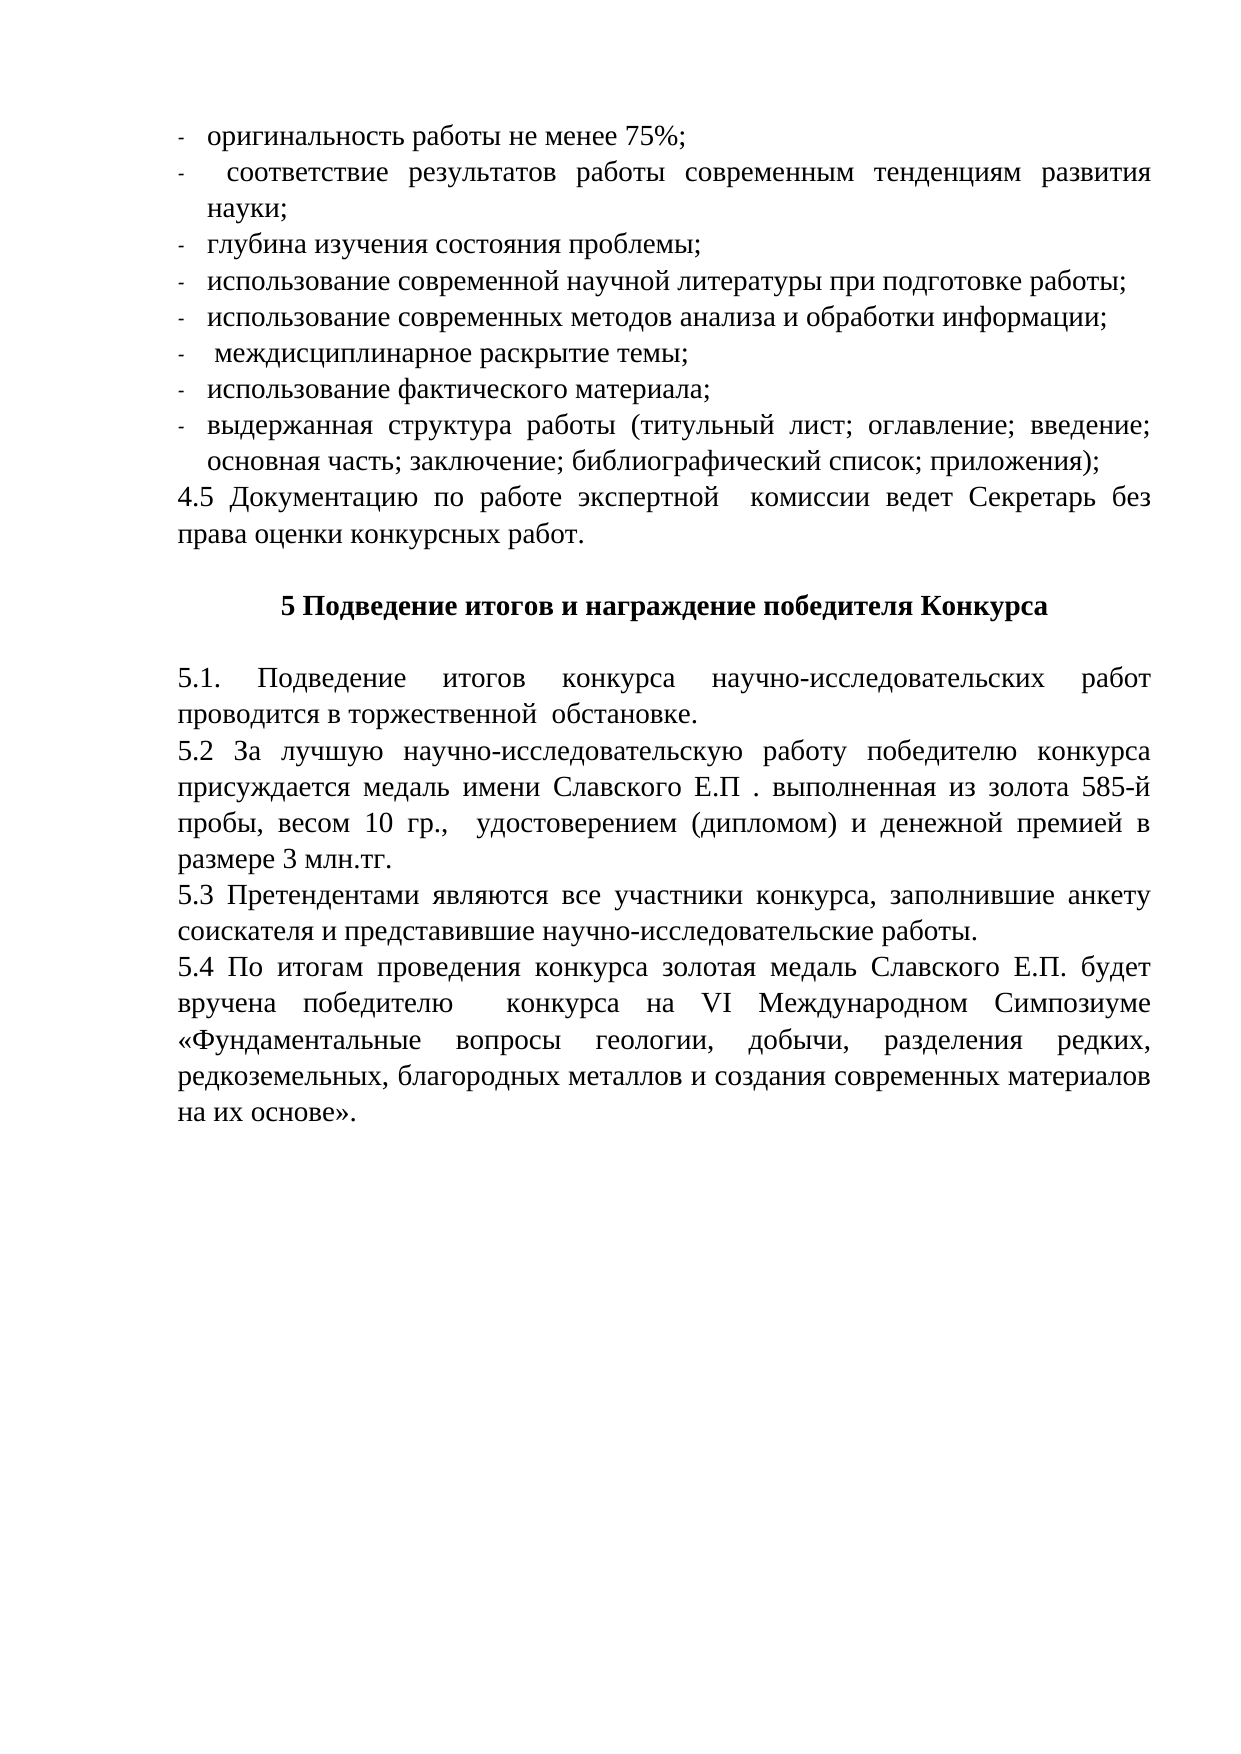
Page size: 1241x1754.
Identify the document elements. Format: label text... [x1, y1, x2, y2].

list использование современной научной литературы при подготовке работы; [177, 263, 1152, 296]
list соответствие результатов работы современным тенденциям развития науки; [177, 154, 1152, 224]
text 5.2 За лучшую научно-исследовательскую работу победителю конкурса присуждается медаль имени Славского Е.П . выполненная из золота 585-й пробы, весом 10 гр., удостоверением (дипломом) и денежной премией в размере 3 млн.тг. [177, 733, 1152, 874]
list оригинальность работы не менее 75%; [177, 118, 1152, 152]
list выдержанная структура работы (титульный лист; оглавление; введение; основная часть; заключение; библиографический список; приложения); [177, 407, 1152, 477]
list глубина изучения состояния проблемы; [177, 227, 1152, 260]
list междисциплинарное раскрытие темы; [177, 335, 1152, 368]
text 4.5 Документацию по работе экспертной комиссии ведет Секретарь без права оценки конкурсных работ. [177, 479, 1152, 549]
text 5 Подведение итогов и награждение победителя Конкурса [177, 588, 1152, 622]
text 5.3 Претендентами являются все участники конкурса, заполнившие анкету соискателя и представившие научно-исследовательские работы. [177, 877, 1152, 947]
list использование современных методов анализа и обработки информации; [177, 299, 1152, 332]
text 5.4 По итогам проведения конкурса золотая медаль Славского Е.П. будет вручена победителю конкурса на VI Международном Симпозиуме «Фундаментальные вопросы геологии, добычи, разделения редких, редкоземельных, благородных металлов и создания современных материалов на их основе». [177, 949, 1152, 1128]
list использование фактического материала; [177, 371, 1152, 405]
text 5.1. Подведение итогов конкурса научно-исследовательских работ проводится в торжественной обстановке. [177, 660, 1152, 730]
